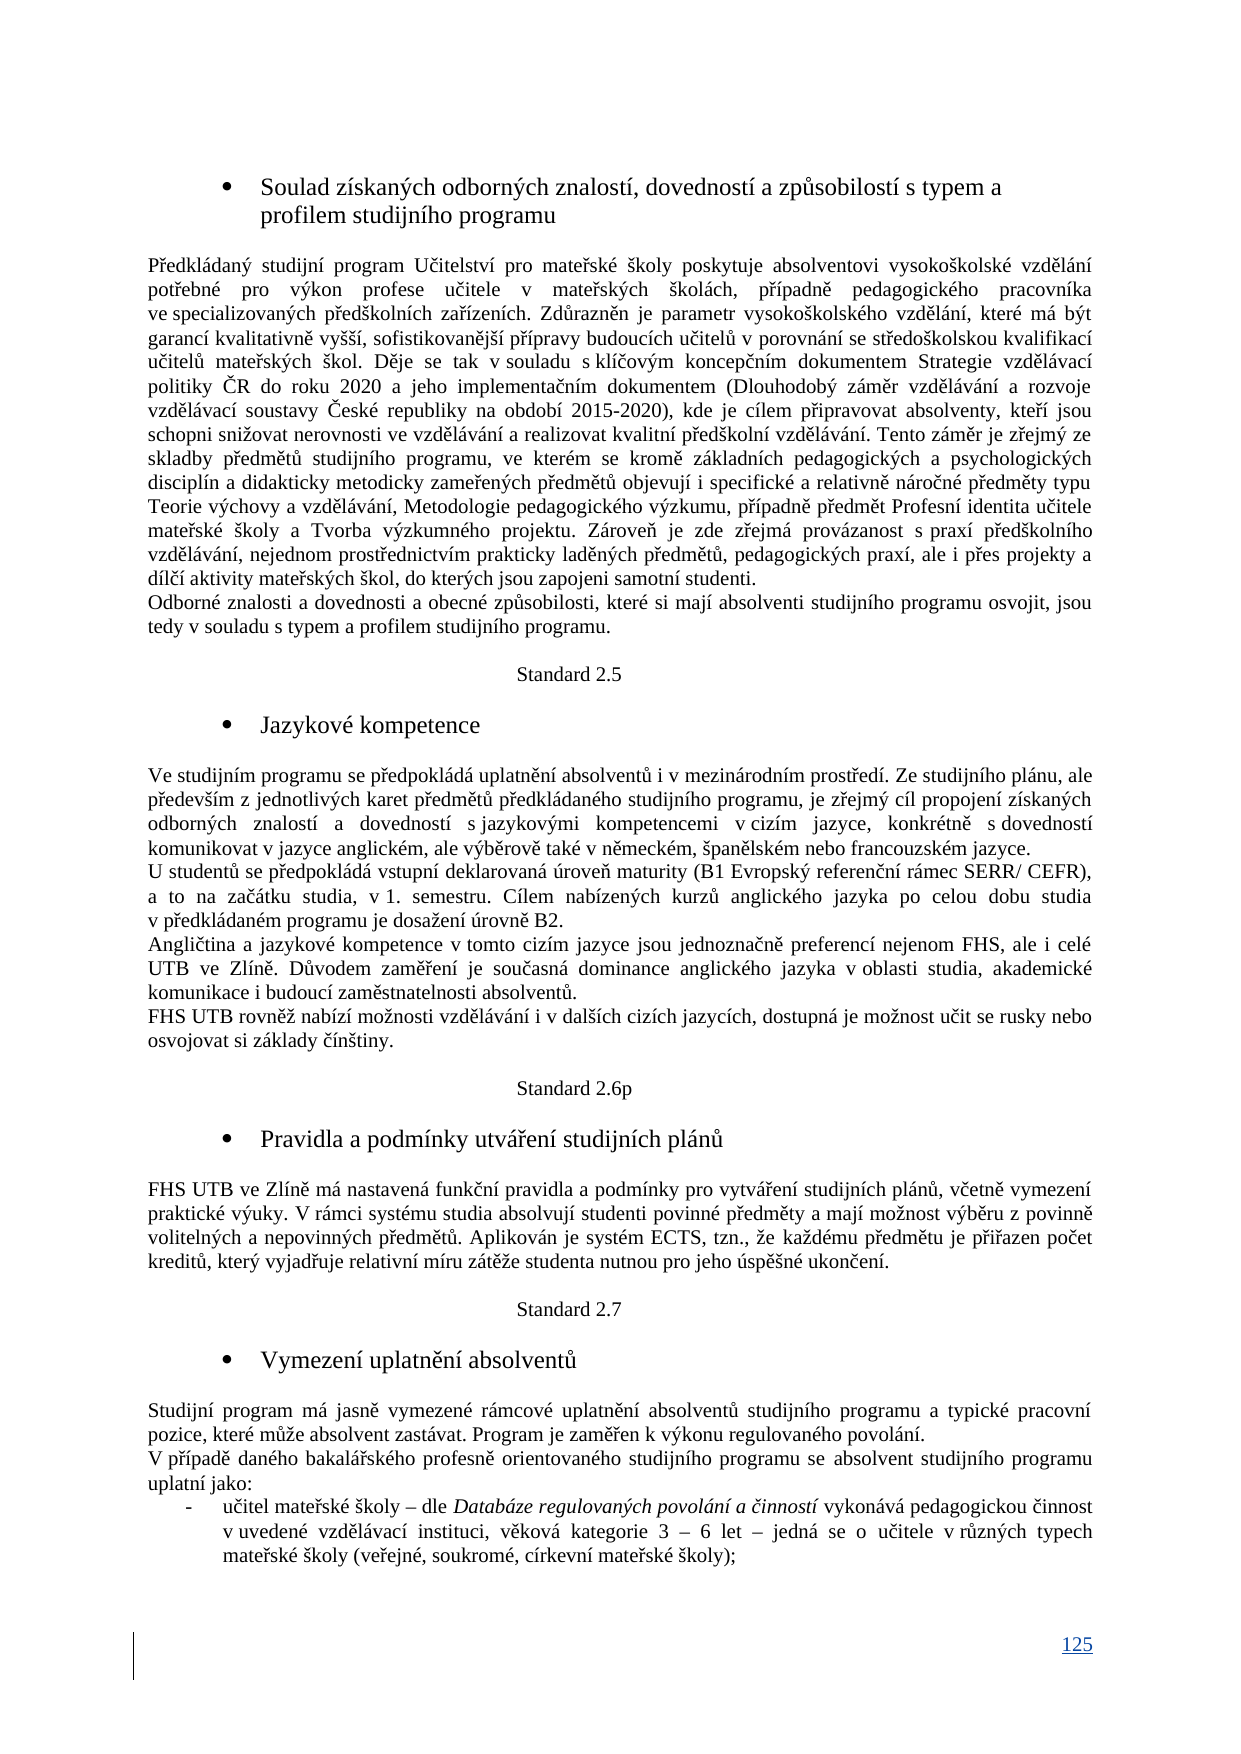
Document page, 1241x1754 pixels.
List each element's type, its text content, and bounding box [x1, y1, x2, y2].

text V případě daného bakalářského profesně orientovaného studijního programu se absolvent studijního programu uplatní jako: [148, 1446, 1093, 1494]
text Ve studijním programu se předpokládá uplatnění absolventů i v mezinárodním prostředí. Ze studijního plánu, ale především z jednotlivých karet předmětů předkládaného studijního programu, je zřejmý cíl propojení získaných odborných znalostí a dovedností s jazykovými kompetencemi v cizím jazyce, konkrétně s dovedností komunikovat v jazyce anglickém, ale výběrově také v německém, španělském nebo francouzském jazyce. [148, 763, 1093, 859]
text FHS UTB ve Zlíně má nastavená funkční pravidla a podmínky pro vytváření studijních plánů, včetně vymezení praktické výuky. V rámci systému studia absolvují studenti povinné předměty a mají možnost výběru z povinně volitelných a nepovinných předmětů. Aplikován je systém ECTS, tzn., že každému předmětu je přiřazen počet kreditů, který vyjadřuje relativní míru zátěže studenta nutnou pro jeho úspěšné ukončení. [148, 1177, 1093, 1273]
subtitle Pravidla a podmínky utváření studijních plánů [223, 1124, 1093, 1153]
subtitle Vymezení uplatnění absolventů [223, 1345, 1093, 1374]
text Předkládaný studijní program Učitelství pro mateřské školy poskytuje absolventovi vysokoškolské vzdělání potřebné pro výkon profese učitele v mateřských školách, případně pedagogického pracovníka ve specializovaných předškolních zařízeních. Zdůrazněn je parametr vysokoškolského vzdělání, které má být garancí kvalitativně vyšší, sofistikovanější přípravy budoucích učitelů v porovnání se středoškolskou kvalifikací učitelů mateřských škol. Děje se tak v souladu s klíčovým koncepčním dokumentem Strategie vzdělávací politiky ČR do roku 2020 a jeho implementačním dokumentem (Dlouhodobý záměr vzdělávání a rozvoje vzdělávací soustavy České republiky na období 2015-2020), kde je cílem připravovat absolventy, kteří jsou schopni snižovat nerovnosti ve vzdělávání a realizovat kvalitní předškolní vzdělávání. Tento záměr je zřejmý ze skladby předmětů studijního programu, ve kterém se kromě základních pedagogických a psychologických disciplín a didakticky metodicky zameřených předmětů objevují i specifické a relativně náročné předměty typu Teorie výchovy a vzdělávání, Metodologie pedagogického výzkumu, případně předmět Profesní identita učitele mateřské školy a Tvorba výzkumného projektu. Zároveň je zde zřejmá provázanost s praxí předškolního vzdělávání, nejednom prostřednictvím prakticky laděných předmětů, pedagogických praxí, ale i přes projekty a dílčí aktivity mateřských škol, do kterých jsou zapojeni samotní studenti. [148, 253, 1093, 590]
list učitel mateřské školy – dle Databáze regulovaných povolání a činností vykonává pedagogickou činnost v uvedené vzdělávací instituci, věková kategorie 3 – 6 let – jedná se o učitele v různých typech mateřské školy (veřejné, soukromé, církevní mateřské školy); [185, 1494, 1093, 1567]
text FHS UTB rovněž nabízí možnosti vzdělávání i v dalších cizích jazycích, dostupná je možnost učit se rusky nebo osvojovat si základy čínštiny. [148, 1004, 1093, 1052]
text Angličtina a jazykové kompetence v tomto cizím jazyce jsou jednoznačně preferencí nejenom FHS, ale i celé UTB ve Zlíně. Důvodem zaměření je současná dominance anglického jazyka v oblasti studia, akademické komunikace i budoucí zaměstnatelnosti absolventů. [148, 932, 1093, 1004]
subtitle Soulad získaných odborných znalostí, dovedností a způsobilostí s typem a profilem studijního programu [223, 172, 1093, 229]
subtitle Jazykové kompetence [223, 710, 1093, 739]
text Standard 2.6p [148, 1076, 1093, 1100]
text Standard 2.5 [148, 662, 1093, 686]
text U studentů se předpokládá vstupní deklarovaná úroveň maturity (B1 Evropský referenční rámec SERR/ CEFR), a to na začátku studia, v 1. semestru. Cílem nabízených kurzů anglického jazyka po celou dobu studia v předkládaném programu je dosažení úrovně B2. [148, 859, 1093, 932]
text Studijní program má jasně vymezené rámcové uplatnění absolventů studijního programu a typické pracovní pozice, které může absolvent zastávat. Program je zaměřen k výkonu regulovaného povolání. [148, 1398, 1093, 1446]
text Odborné znalosti a dovednosti a obecné způsobilosti, které si mají absolventi studijního programu osvojit, jsou tedy v souladu s typem a profilem studijního programu. [148, 590, 1093, 638]
text Standard 2.7 [148, 1297, 1093, 1321]
